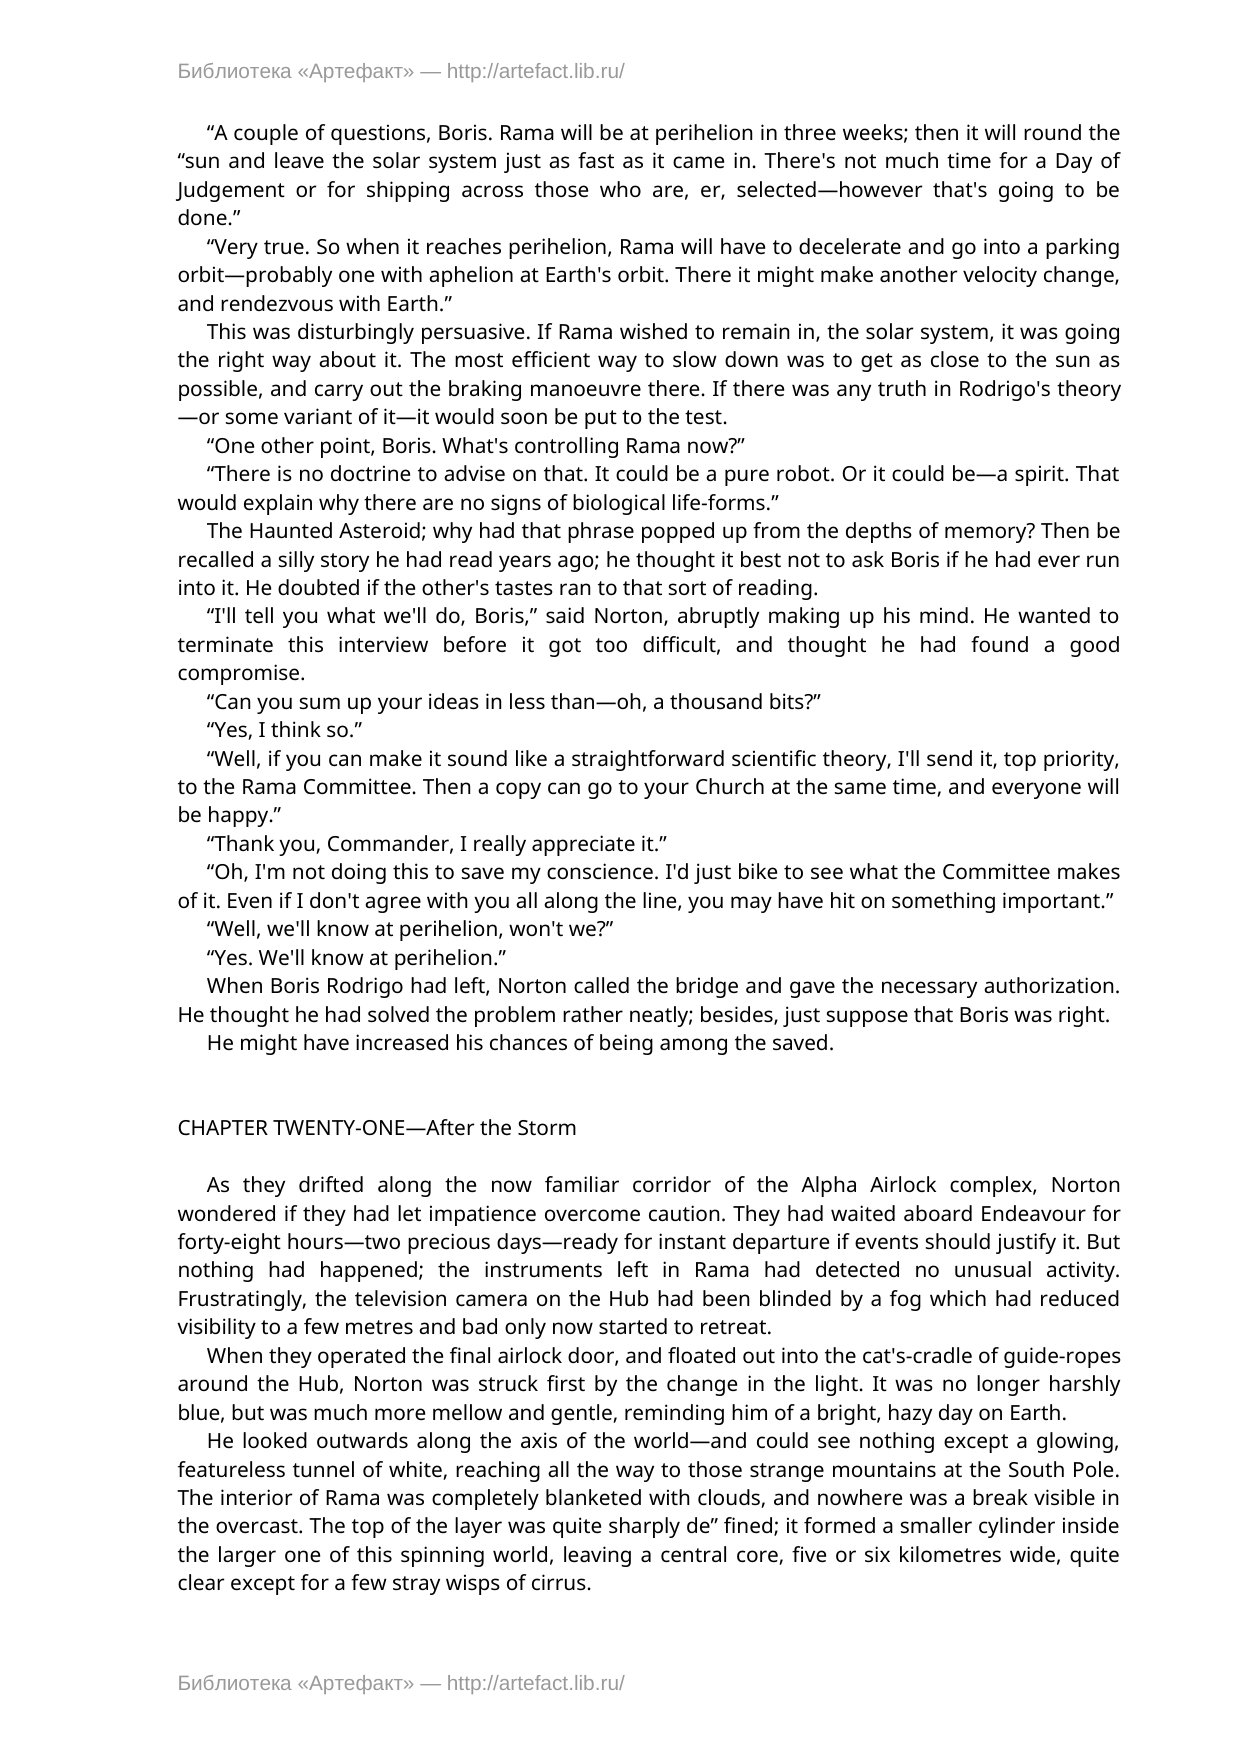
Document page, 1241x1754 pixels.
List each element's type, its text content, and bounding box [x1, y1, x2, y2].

text As they drifted along the now familiar corridor of the Alpha Airlock complex, Norton wondered if they had let impatience overcome caution. They had waited aboard Endeavour for forty-eight hours—two precious days—ready for instant departure if events should justify it. But nothing had happened; the instruments left in Rama had detected no unusual activity. Frustratingly, the television camera on the Hub had been blinded by a fog which had reduced visibility to a few metres and bad only now started to retreat. [177, 1170, 1122, 1341]
text “Can you sum up your ideas in less than—oh, a thousand bits?” [177, 687, 1122, 715]
text He looked outwards along the axis of the world—and could see nothing except a glowing, featureless tunnel of white, reaching all the way to those strange mountains at the South Pole. The interior of Rama was completely blanketed with clouds, and nowhere was a break visible in the overcast. The top of the layer was quite sharply de” fined; it formed a smaller cylinder inside the larger one of this spinning world, leaving a central core, five or six kilometres wide, quite clear except for a few stray wisps of cirrus. [177, 1426, 1122, 1597]
text This was disturbingly persuasive. If Rama wished to remain in, the solar system, it was going the right way about it. The most efficient way to slow down was to get as close to the sun as possible, and carry out the braking manoeuvre there. If there was any truth in Rodrigo's theory—or some variant of it—it would soon be put to the test. [177, 317, 1122, 431]
text “Oh, I'm not doing this to save my conscience. I'd just bike to see what the Committee makes of it. Even if I don't agree with you all along the line, you may have hit on something important.” [177, 857, 1122, 914]
text “One other point, Boris. What's controlling Rama now?” [177, 431, 1122, 459]
text “There is no doctrine to advise on that. It could be a pure robot. Or it could be—a spirit. That would explain why there are no signs of biological life-forms.” [177, 459, 1122, 516]
text CHAPTER TWENTY-ONE—After the Storm [177, 1113, 1122, 1142]
text The Haunted Asteroid; why had that phrase popped up from the depths of memory? Then be recalled a silly story he had read years ago; he thought it best not to ask Boris if he had ever run into it. He doubted if the other's tastes ran to that sort of reading. [177, 516, 1122, 602]
text “I'll tell you what we'll do, Boris,” said Norton, abruptly making up his mind. He wanted to terminate this interview before it got too difficult, and thought he had found a good compromise. [177, 602, 1122, 687]
text “Very true. So when it reaches perihelion, Rama will have to decelerate and go into a parking orbit—probably one with aphelion at Earth's orbit. There it might make another velocity change, and rendezvous with Earth.” [177, 232, 1122, 317]
text “Yes, I think so.” [177, 715, 1122, 744]
text He might have increased his chances of being among the saved. [177, 1028, 1122, 1057]
text When Boris Rodrigo had left, Norton called the bridge and gave the necessary authorization. He thought he had solved the problem rather neatly; besides, just suppose that Boris was right. [177, 971, 1122, 1028]
text “A couple of questions, Boris. Rama will be at perihelion in three weeks; then it will round the “sun and leave the solar system just as fast as it came in. There's not much time for a Day of Judgement or for shipping across those who are, er, selected—however that's going to be done.” [177, 118, 1122, 232]
text “Well, we'll know at perihelion, won't we?” [177, 914, 1122, 943]
text “Thank you, Commander, I really appreciate it.” [177, 829, 1122, 857]
text “Well, if you can make it sound like a straightforward scientific theory, I'll send it, top priority, to the Rama Committee. Then a copy can go to your Church at the same time, and everyone will be happy.” [177, 744, 1122, 829]
text When they operated the final airlock door, and floated out into the cat's-cradle of guide-ropes around the Hub, Norton was struck first by the change in the light. It was no longer harshly blue, but was much more mellow and gentle, reminding him of a bright, hazy day on Earth. [177, 1341, 1122, 1426]
text “Yes. We'll know at perihelion.” [177, 943, 1122, 971]
